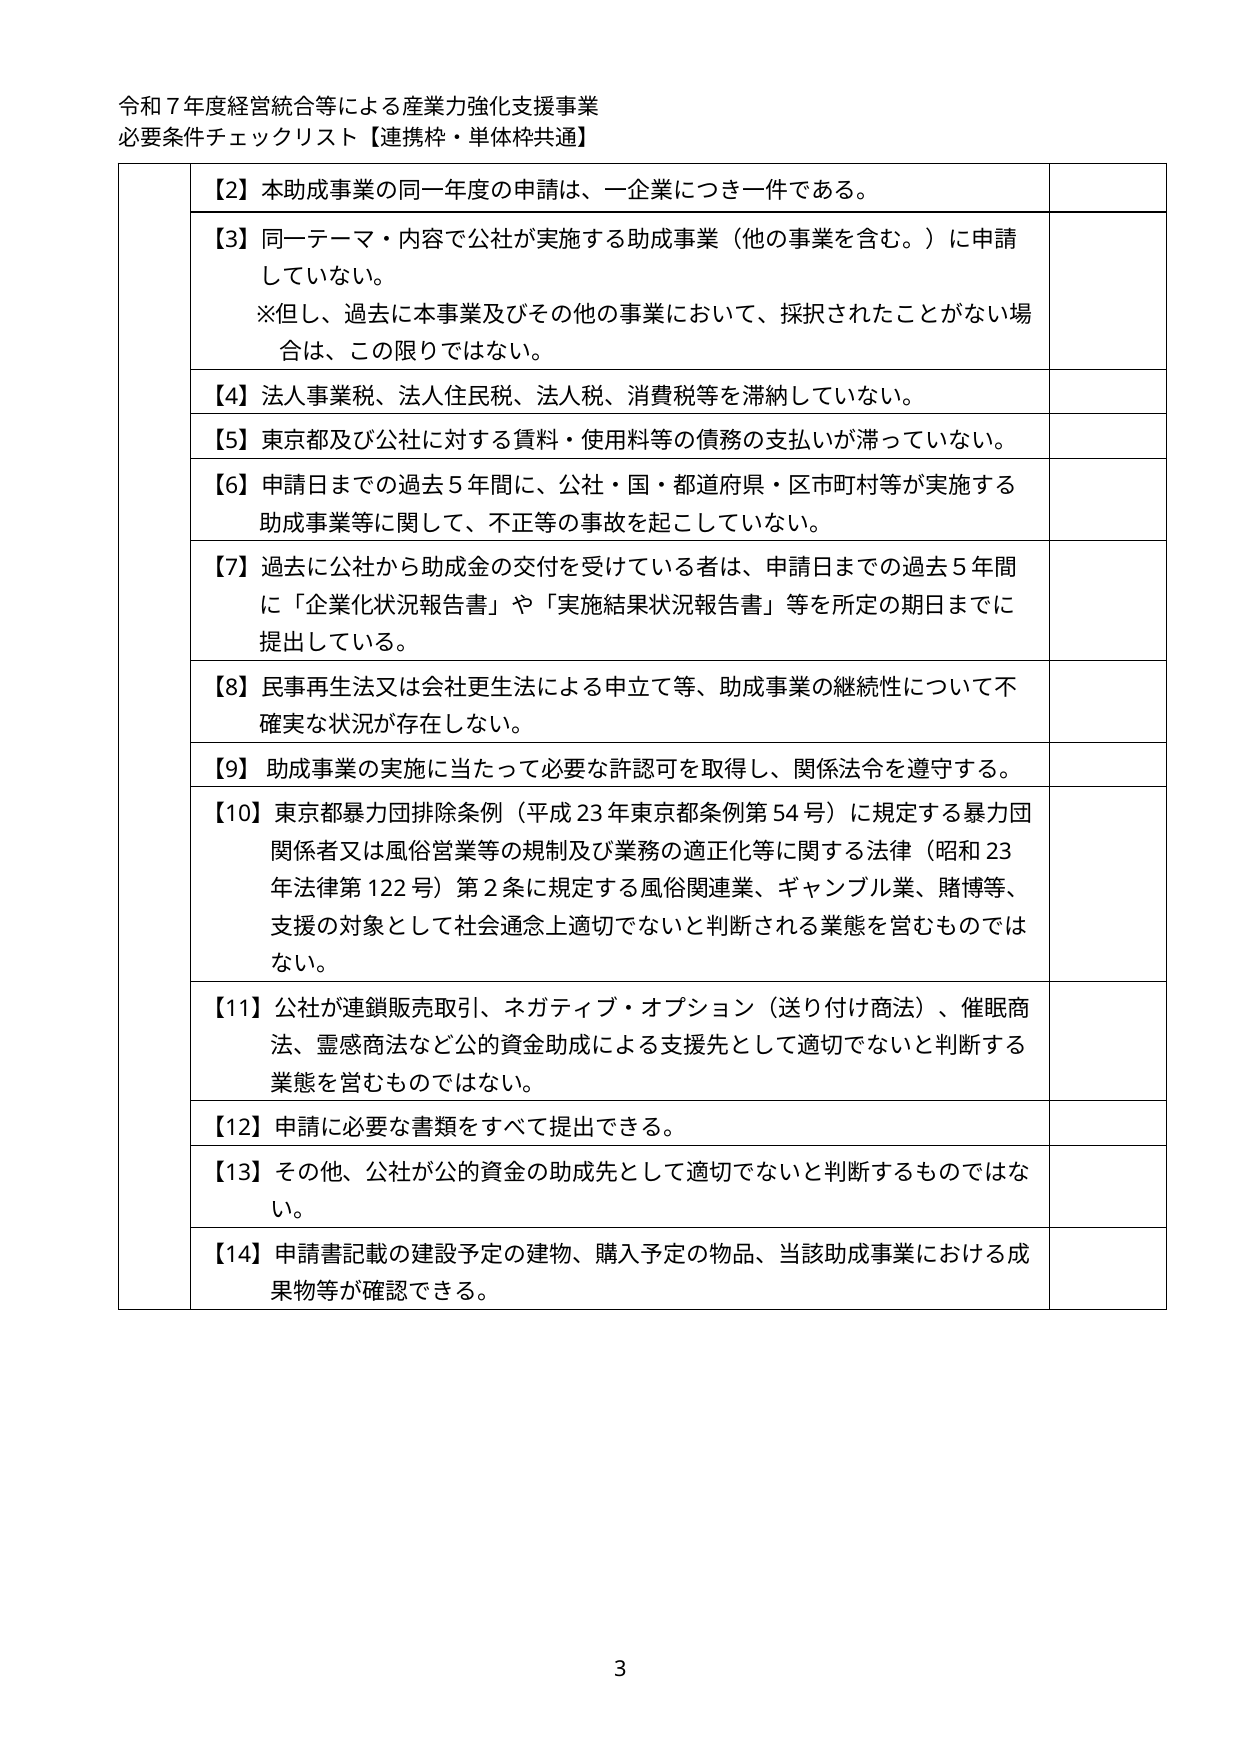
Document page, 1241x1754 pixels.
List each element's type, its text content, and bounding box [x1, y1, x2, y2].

table_cell 【10】東京都暴力団排除条例（平成23年東京都条例第54号）に規定する暴力団関係者又は風俗営業等の規制及び業務の適正化等に関する法律（昭和23年法律第122号）第２条に規定する風俗関連業、ギャンブル業、賭博等、支援の対象として社会通念上適切でないと判断される業態を営むものではない。 [191, 787, 1049, 981]
table_cell [1050, 213, 1166, 368]
table_cell 【11】公社が連鎖販売取引、ネガティブ・オプション（送り付け商法）、催眠商法、霊感商法など公的資金助成による支援先として適切でないと判断する業態を営むものではない。 [191, 982, 1049, 1100]
table_cell [1050, 541, 1166, 660]
table_cell [1050, 370, 1166, 413]
table_cell 【8】民事再生法又は会社更生法による申立て等、助成事業の継続性について不確実な状況が存在しない。 [191, 661, 1049, 742]
table_cell 【9】 助成事業の実施に当たって必要な許認可を取得し、関係法令を遵守する。 [191, 743, 1049, 786]
table_cell 【3】同一テーマ・内容で公社が実施する助成事業（他の事業を含む。）に申請していない。 ※但し、過去に本事業及びその他の事業において、採択されたことがない場合は、この限りではない。 [191, 213, 1049, 368]
table_cell [1050, 164, 1166, 211]
table_cell [1050, 414, 1166, 458]
table_cell [1050, 982, 1166, 1100]
table_cell [1050, 661, 1166, 742]
table_cell [1050, 1101, 1166, 1144]
table_cell [1050, 1146, 1166, 1227]
table_cell [1050, 459, 1166, 540]
table_cell 【4】法人事業税、法人住民税、法人税、消費税等を滞納していない。 [191, 370, 1049, 413]
table_cell 【2】本助成事業の同一年度の申請は、一企業につき一件である。 [191, 164, 1049, 211]
table_cell 【6】申請日までの過去５年間に、公社・国・都道府県・区市町村等が実施する助成事業等に関して、不正等の事故を起こしていない。 [191, 459, 1049, 540]
table_cell [119, 164, 190, 1308]
table_cell 【12】申請に必要な書類をすべて提出できる。 [191, 1101, 1049, 1144]
table_cell [1050, 787, 1166, 981]
table_cell 【7】過去に公社から助成金の交付を受けている者は、申請日までの過去５年間に「企業化状況報告書」や「実施結果状況報告書」等を所定の期日までに提出している。 [191, 541, 1049, 660]
table_cell 【5】東京都及び公社に対する賃料・使用料等の債務の支払いが滞っていない。 [191, 414, 1049, 458]
table_cell [1050, 1228, 1166, 1308]
table_cell 【14】申請書記載の建設予定の建物、購入予定の物品、当該助成事業における成果物等が確認できる。 [191, 1228, 1049, 1308]
table_cell [1050, 743, 1166, 786]
table_cell 【13】その他、公社が公的資金の助成先として適切でないと判断するものではない。 [191, 1146, 1049, 1227]
